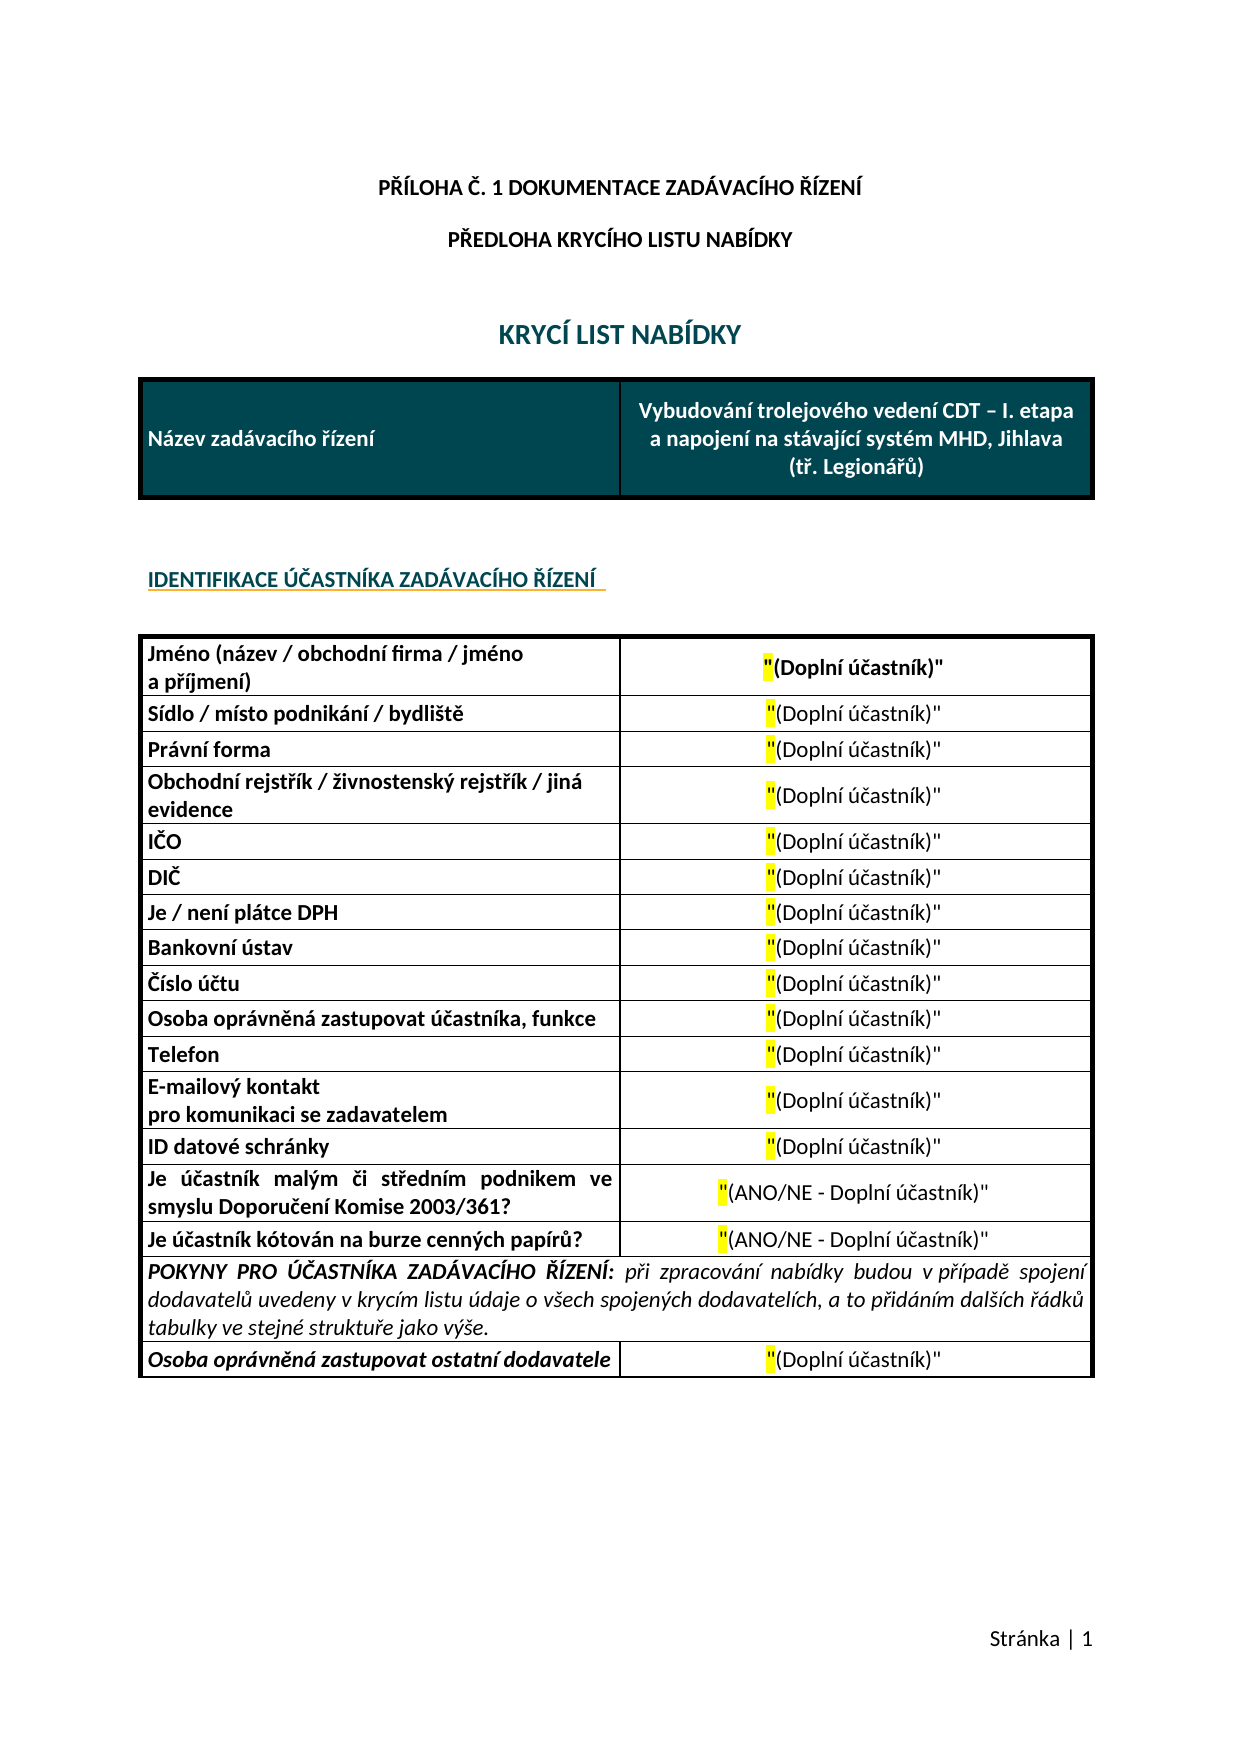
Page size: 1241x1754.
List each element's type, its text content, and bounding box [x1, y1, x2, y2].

table_cell Číslo účtu [143, 966, 619, 1000]
table_cell Osoba oprávněná zastupovat účastníka, funkce [143, 1001, 619, 1036]
text Identifikace účastníka zadávacího řízení [148, 565, 1093, 593]
table_cell Právní forma [143, 732, 619, 766]
text Krycí list nabídky [148, 316, 1093, 352]
table_cell IČO [143, 824, 619, 858]
table_cell [621, 1129, 1090, 1163]
table_cell Telefon [143, 1037, 619, 1071]
table_cell Je / není plátce DPH [143, 895, 619, 929]
table_header [621, 639, 1090, 695]
table_header Jméno (název / obchodní firma / jméno a příjmení) [143, 639, 619, 695]
table_cell Je účastník malým či středním podnikem ve smyslu Doporučení Komise 2003/361? [143, 1165, 619, 1221]
table_cell [621, 732, 1090, 766]
table_cell E-mailový kontakt pro komunikaci se zadavatelem [143, 1072, 619, 1128]
table_cell [621, 1222, 1090, 1256]
table_cell [621, 930, 1090, 965]
table_cell Bankovní ústav [143, 930, 619, 965]
table_cell [621, 1342, 1090, 1376]
table_cell ID datové schránky [143, 1129, 619, 1163]
text PŘÍLOHA Č. 1 DOKUMENTACE ZADÁVACÍHO ŘÍZENÍ [148, 173, 1093, 201]
table_cell [621, 1165, 1090, 1221]
table_cell [621, 696, 1090, 731]
table_cell [621, 1037, 1090, 1071]
table_cell Obchodní rejstřík / živnostenský rejstřík / jiná evidence [143, 767, 619, 823]
table_header Název zadávacího řízení [143, 382, 619, 495]
table_cell Osoba oprávněná zastupovat ostatní dodavatele [143, 1342, 619, 1376]
table_cell [621, 767, 1090, 823]
table_header Vybudování trolejového vedení CDT – I. etapa a napojení na stávající systém MHD, Jihlava (tř. Legionářů) [621, 382, 1090, 495]
table_cell POKYNY PRO ÚČASTNÍKA ZADÁVACÍHO ŘÍZENÍ: při zpracování nabídky budou v případě spojení dodavatelů uvedeny v krycím listu údaje o všech spojených dodavatelích, a to přidáním dalších řádků tabulky ve stejné struktuře jako výše. [143, 1257, 1090, 1341]
table_cell [621, 824, 1090, 858]
table_cell [621, 895, 1090, 929]
table_cell [621, 966, 1090, 1000]
table_cell DIČ [143, 860, 619, 894]
table_cell Je účastník kótován na burze cenných papírů? [143, 1222, 619, 1256]
table_cell Sídlo / místo podnikání / bydliště [143, 696, 619, 731]
table_cell [621, 1072, 1090, 1128]
table_cell [621, 1001, 1090, 1036]
table_cell [621, 860, 1090, 894]
text PŘEDLOHA KRYCÍHO LISTU NABÍDKY [148, 226, 1093, 254]
